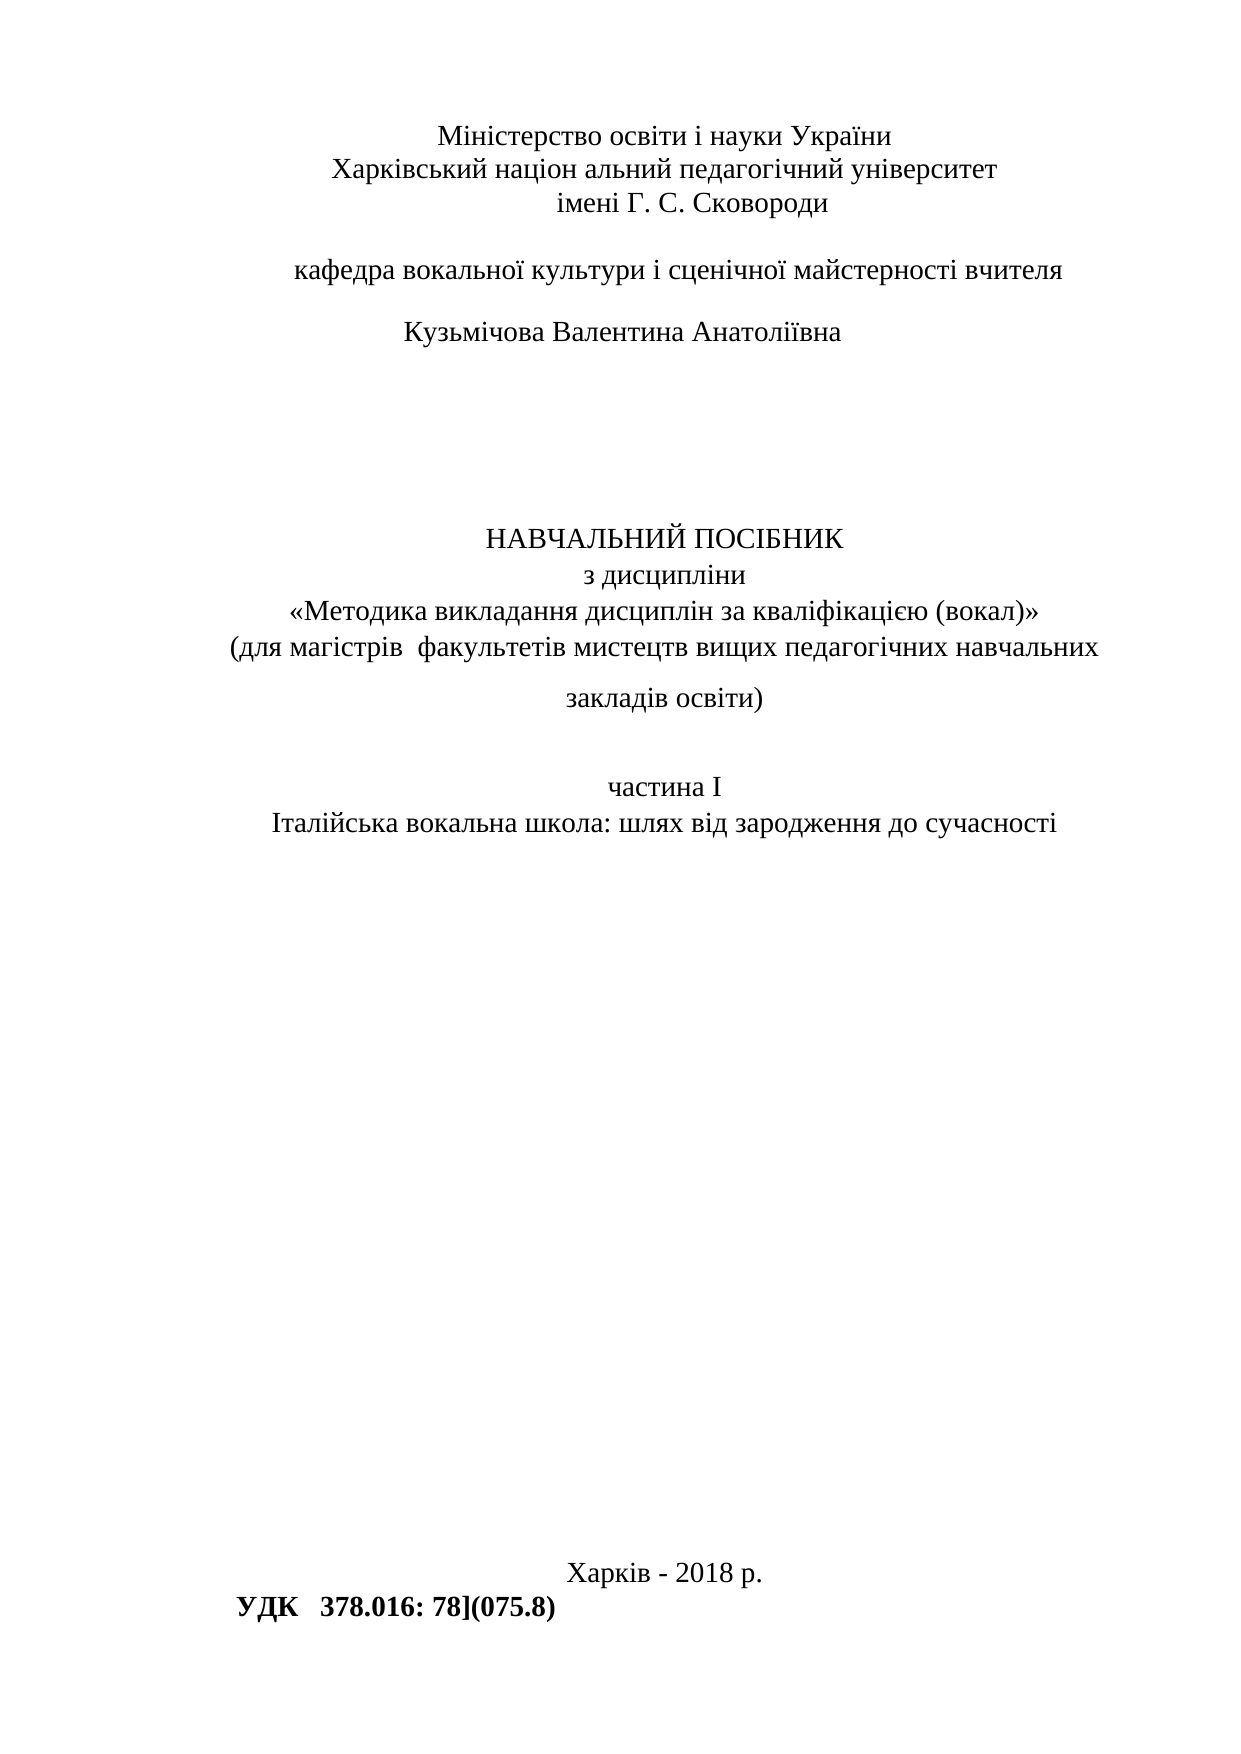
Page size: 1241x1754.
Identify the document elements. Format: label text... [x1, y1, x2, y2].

text з дисципліни [177, 557, 1152, 591]
text Харків - 2018 р. [177, 1556, 1152, 1589]
text Міністерство освіти і науки України [177, 118, 1152, 152]
text УДК 378.016: 78](075.8) [177, 1589, 1152, 1623]
text імені Г. С. Сковороди [177, 185, 1152, 219]
text НАВЧАЛЬНИЙ ПОСІБНИК [177, 521, 1152, 554]
text Кузьмічова Валентина Анатоліївна [177, 314, 1152, 348]
text (для магістрів факультетів мистецтв вищих педагогічних навчальних закладів освіти) [177, 629, 1152, 713]
text Італійська вокальна школа: шлях від зародження до сучасності [177, 805, 1152, 838]
text Харківський націон альний педагогічний університет [177, 152, 1152, 185]
text частина I [177, 769, 1152, 802]
text кафедра вокальної культури і сценічної майстерності вчителя [177, 252, 1152, 286]
text «Методика викладання дисциплін за кваліфікацією (вокал)» [177, 593, 1152, 627]
